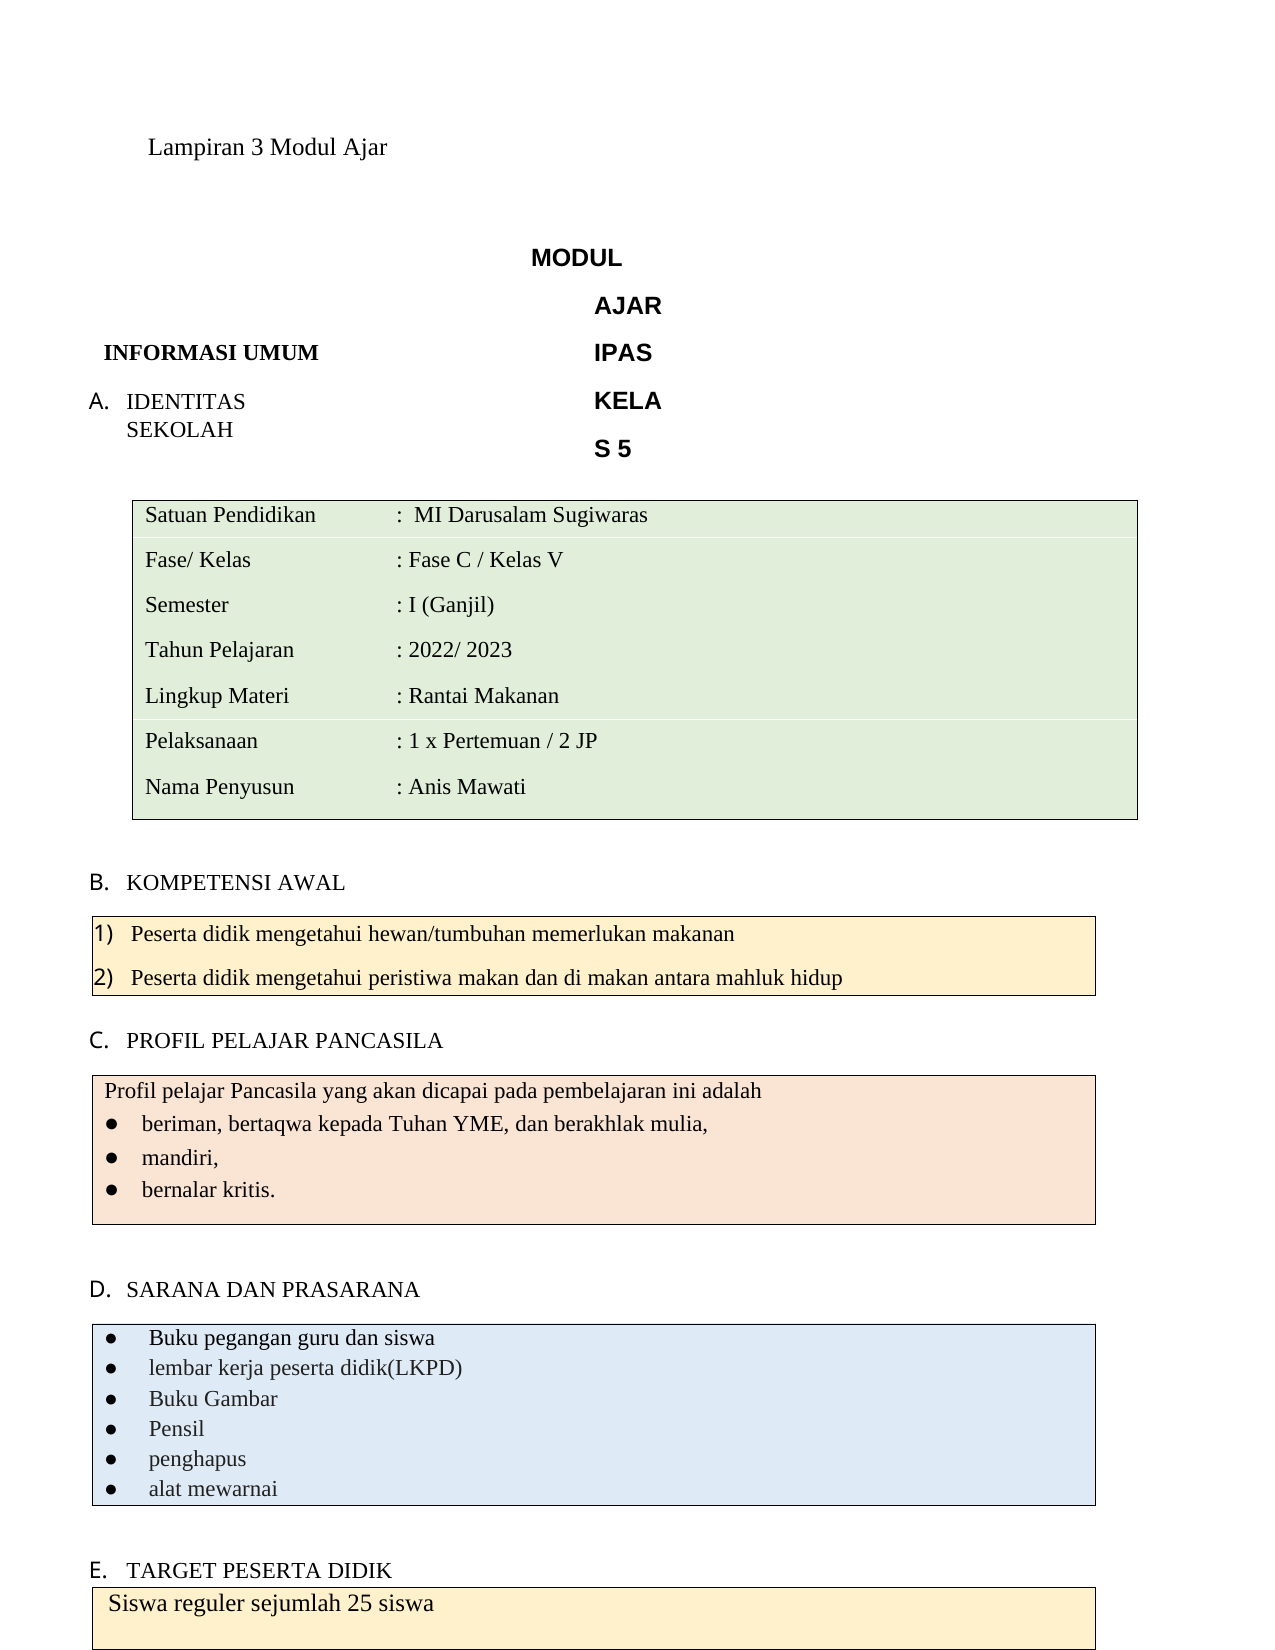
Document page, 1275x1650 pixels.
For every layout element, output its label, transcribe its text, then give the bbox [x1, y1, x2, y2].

table_cell : 1 x Pertemuan / 2 JP [375, 720, 1137, 765]
table_cell : Rantai Makanan [375, 674, 1137, 719]
list PROFIL PELAJAR PANCASILA [89, 1024, 1152, 1056]
table_header Satuan Pendidikan [133, 501, 375, 537]
table_cell : I (Ganjil) [375, 583, 1137, 629]
list IDENTITAS SEKOLAH [89, 384, 333, 442]
list SARANA DAN PRASARANA [89, 1272, 1152, 1304]
table_cell Semester [133, 583, 375, 629]
text MODUL AJAR IPAS KELAS 5 [531, 243, 664, 463]
table_cell : Fase C / Kelas V [375, 538, 1137, 583]
table_cell Pelaksanaan [133, 720, 375, 765]
table_cell Lingkup Materi [133, 674, 375, 719]
list KOMPETENSI AWAL [89, 865, 1152, 897]
subtitle INFORMASI UMUM [103, 339, 333, 365]
table_cell : Anis Mawati [375, 765, 1137, 819]
table_cell Fase/ Kelas [133, 538, 375, 583]
text Lampiran 3 Modul Ajar [148, 132, 1152, 161]
table_cell Nama Penyusun [133, 765, 375, 819]
table_cell Tahun Pelajaran [133, 629, 375, 674]
table_header : MI Darusalam Sugiwaras [375, 501, 1137, 537]
list TARGET PESERTA DIDIK [89, 1554, 1152, 1586]
table_cell : 2022/ 2023 [375, 629, 1137, 674]
